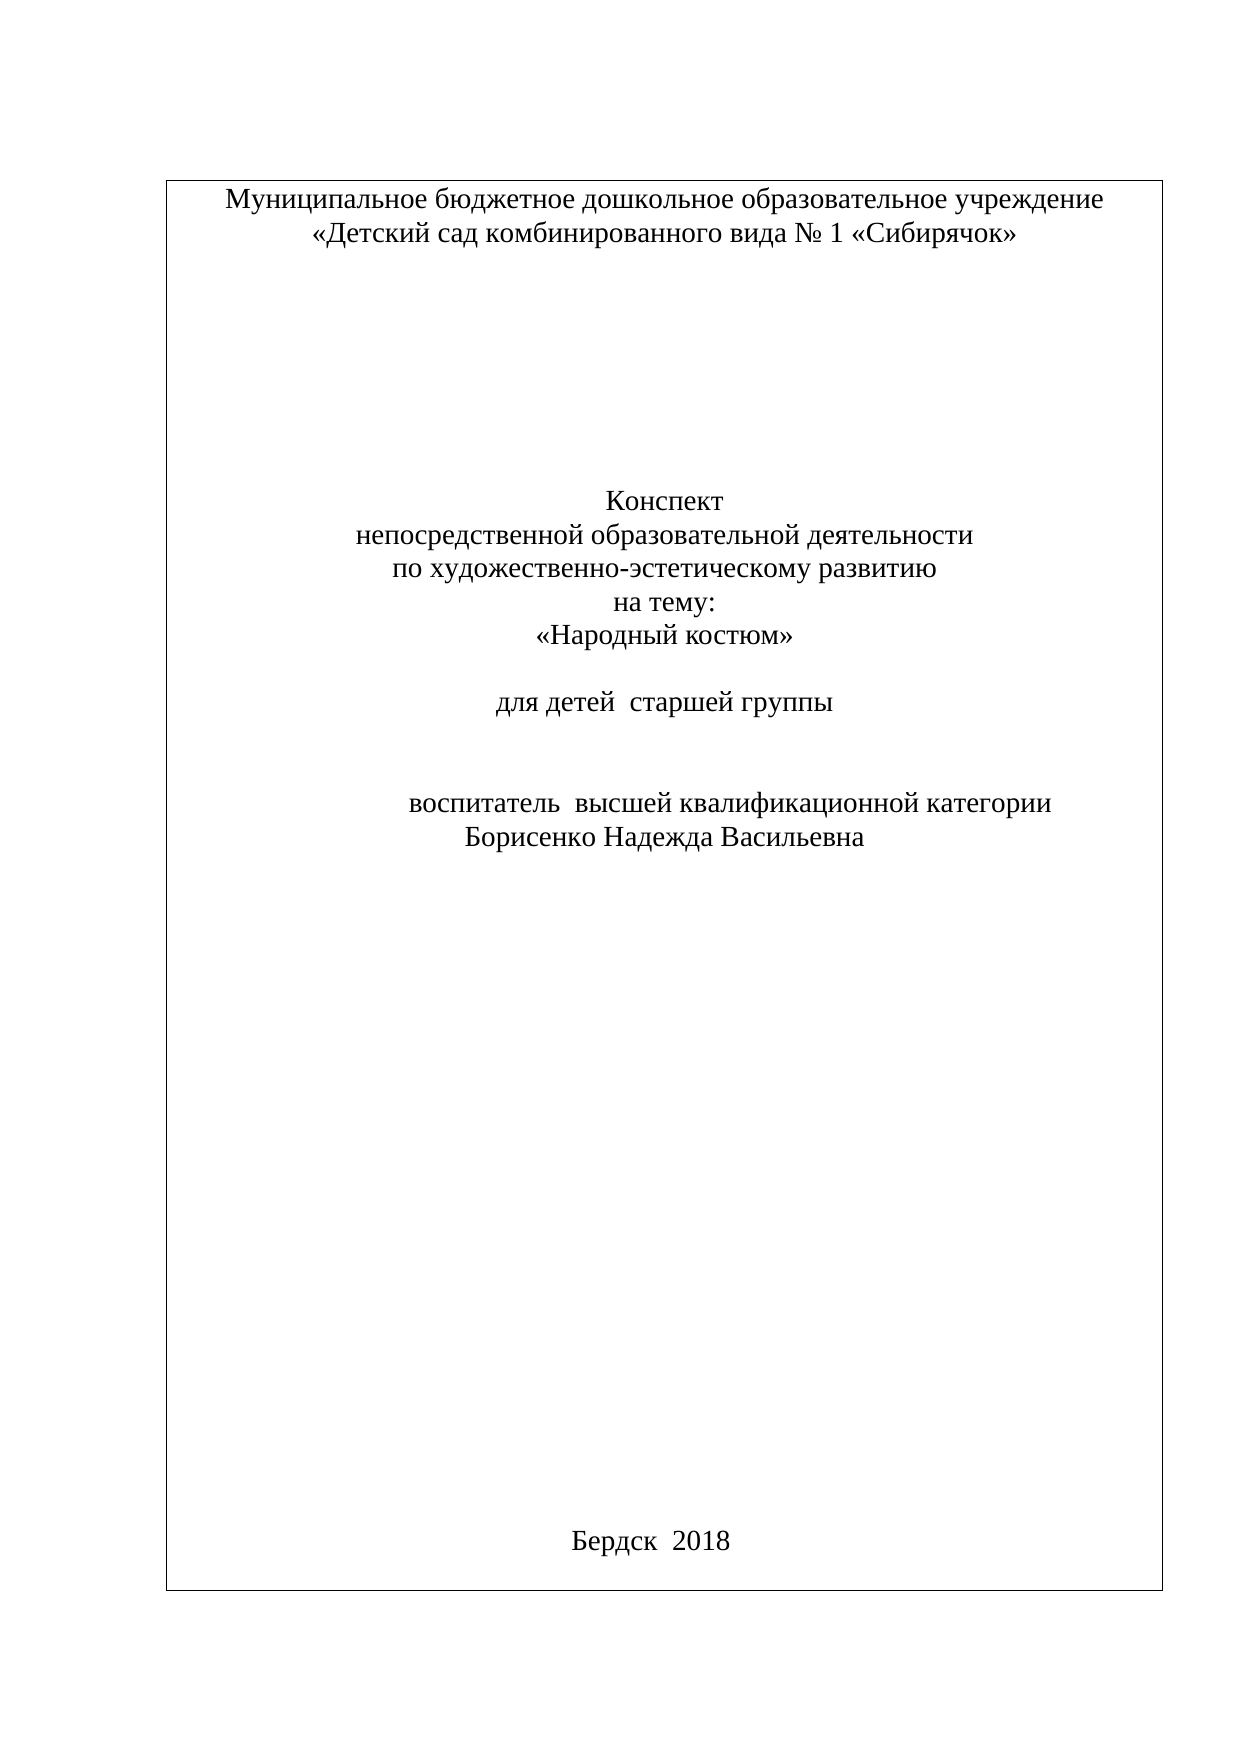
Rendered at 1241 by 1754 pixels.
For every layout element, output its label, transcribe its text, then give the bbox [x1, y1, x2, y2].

table_header Муниципальное бюджетное дошкольное образовательное учреждение «Детский сад комбинированного вида № 1 «Сибирячок» Конспект непосредственной образовательной деятельности по художественно-эстетическому развитию на тему: «Народный костюм» для детей старшей группы воспитатель высшей квалификационной категории Борисенко Надежда Васильевна Бердск 2018 [167, 181, 1162, 1590]
